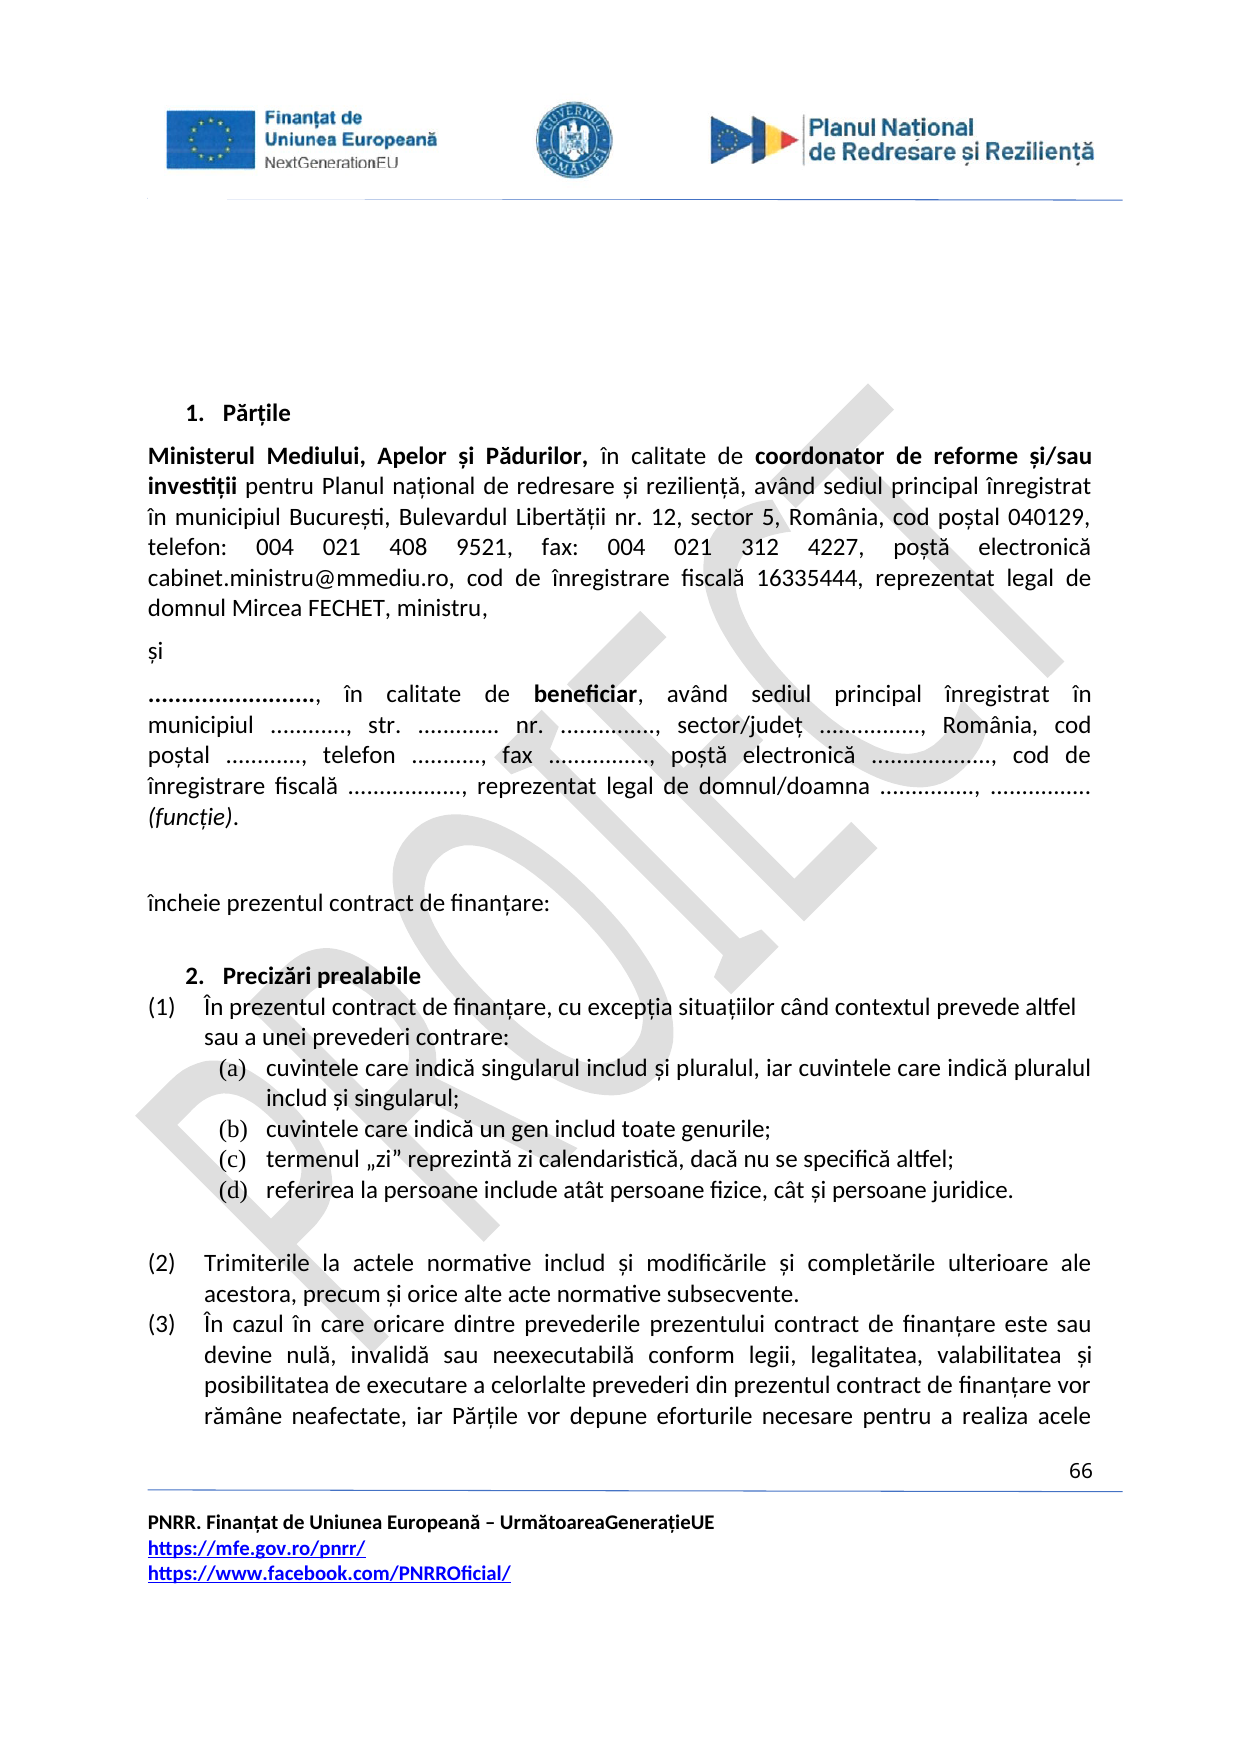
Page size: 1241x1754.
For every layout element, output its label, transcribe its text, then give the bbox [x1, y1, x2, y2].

picture [147, 73, 1123, 199]
list termenul „zi” reprezintă zi calendaristică, dacă nu se specifică altfel; [218, 1143, 1093, 1174]
list referirea la persoane include atât persoane fizice, cât şi persoane juridice. [218, 1174, 1093, 1204]
list cuvintele care indică singularul includ şi pluralul, iar cuvintele care indică pluralul includ şi singularul; [218, 1052, 1093, 1113]
text încheie prezentul contract de finanțare: [148, 887, 1093, 917]
list În prezentul contract de finanțare, cu excepția situațiilor când contextul prevede altfel sau a unei prevederi contrare: [148, 991, 1093, 1052]
list Precizări prealabile [185, 960, 1093, 991]
list Părțile [185, 397, 1093, 427]
text ........................., în calitate de beneficiar, având sediul principal înregistrat în municipiul ............, str. ............. nr. ..............., sector/județ ................, România, cod poștal ............, telefon ..........., fax ................, poștă electronică ..................., cod de înregistrare fiscală .................., reprezentat legal de domnul/doamna ..............., ................ (funcție). [148, 678, 1093, 831]
text şi [148, 636, 1093, 666]
list cuvintele care indică un gen includ toate genurile; [218, 1113, 1093, 1143]
text Ministerul Mediului, Apelor și Pădurilor, în calitate de coordonator de reforme și/sau investiții pentru Planul național de redresare și reziliență, având sediul principal înregistrat în municipiul București, Bulevardul Libertății nr. 12, sector 5, România, cod poștal 040129, telefon: 004 021 408 9521, fax: 004 021 312 4227, poștă electronică cabinet.ministru@mmediu.ro, cod de înregistrare fiscală 16335444, reprezentat legal de domnul Mircea FECHET, ministru, [148, 440, 1093, 623]
list Trimiterile la actele normative includ și modificările și completările ulterioare ale acestora, precum și orice alte acte normative subsecvente. [148, 1247, 1093, 1308]
